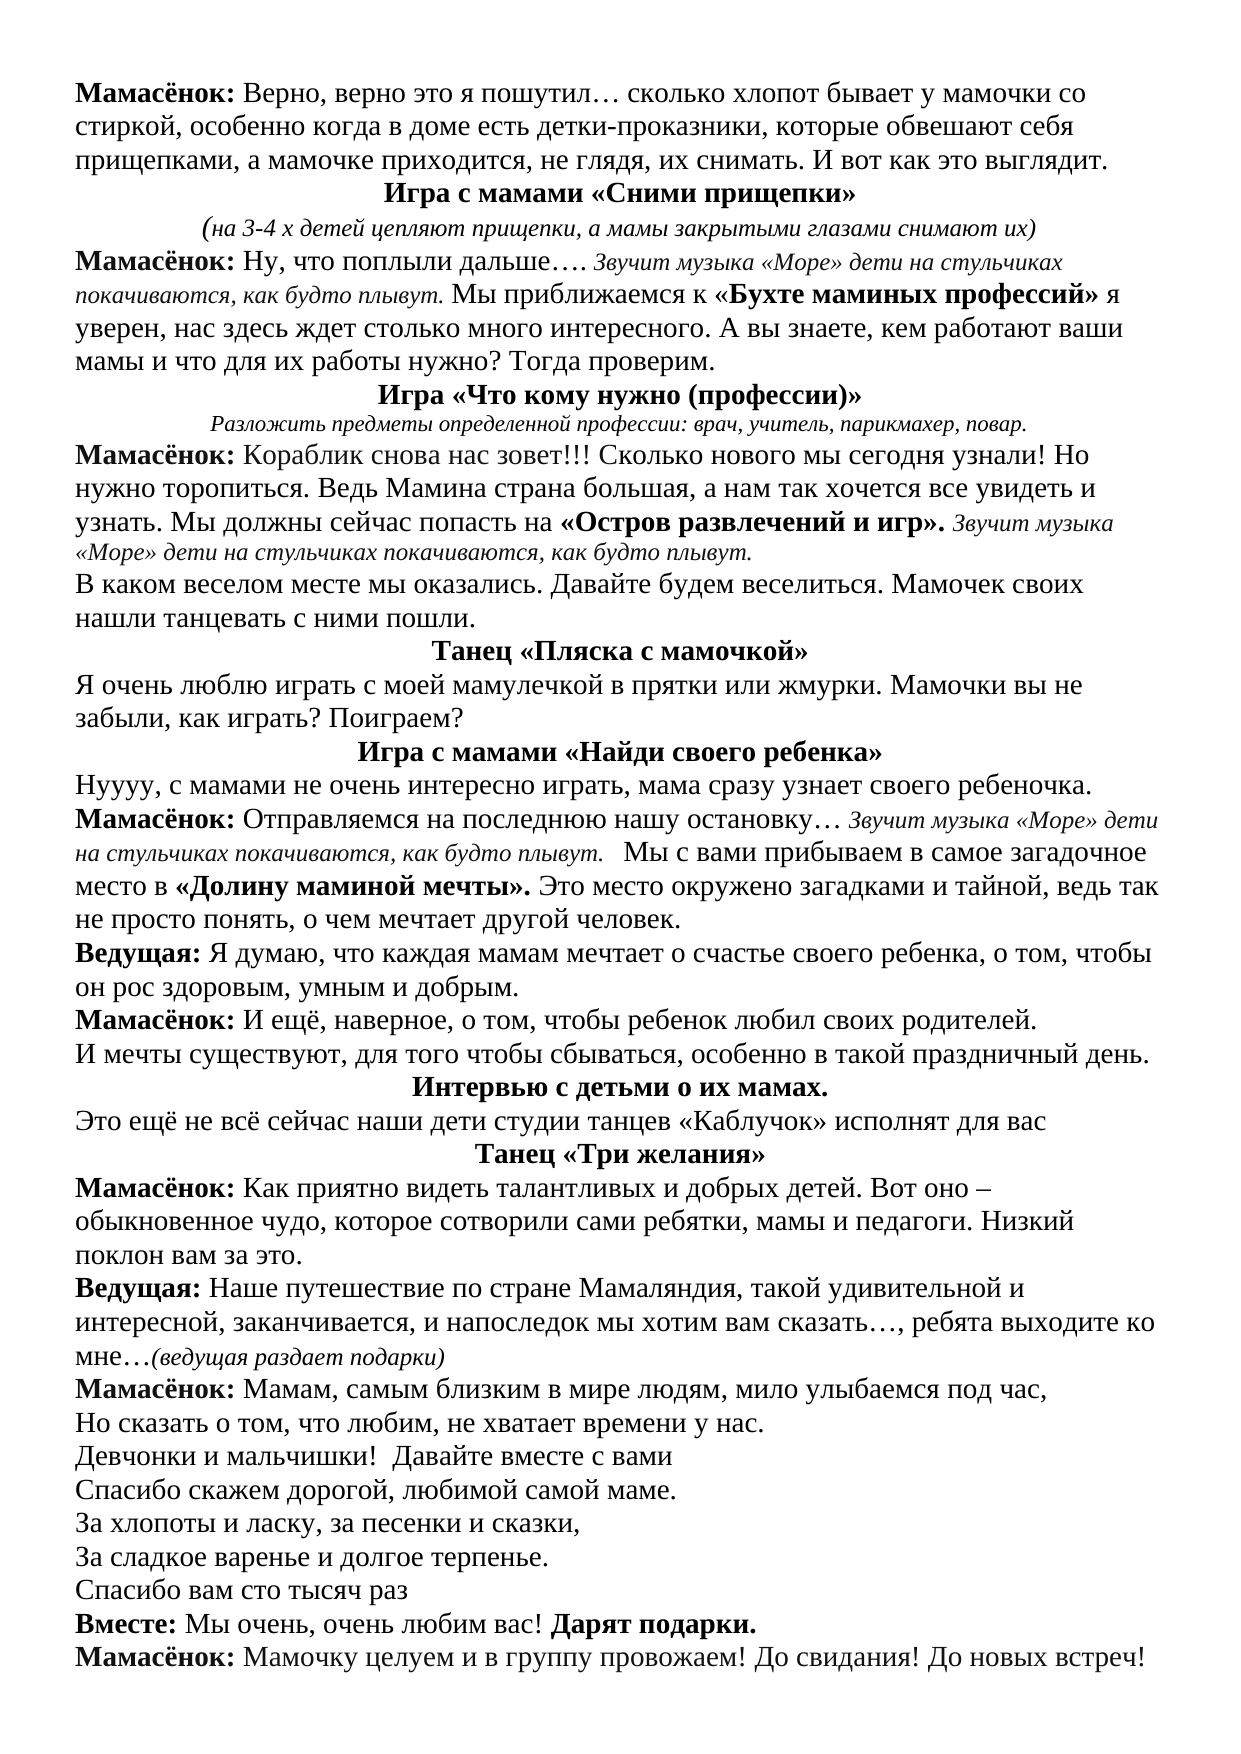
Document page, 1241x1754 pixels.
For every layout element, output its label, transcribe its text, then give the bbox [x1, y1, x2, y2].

text Танец «Пляска с мамочкой» [75, 633, 1165, 667]
text Мамасёнок: Мамам, самым близким в мире людям, мило улыбаемся под час, [75, 1371, 1165, 1405]
text Игра с мамами «Найди своего ребенка» [75, 734, 1165, 767]
text Разложить предметы определенной профессии: врач, учитель, парикмахер, повар. [75, 410, 1165, 437]
text Мамасёнок: Как приятно видеть талантливых и добрых детей. Вот оно – обыкновенное чудо, которое сотворили сами ребятки, мамы и педагоги. Низкий поклон вам за это. [75, 1170, 1165, 1271]
text За сладкое варенье и долгое терпенье. [75, 1539, 1165, 1572]
text Это ещё не всё сейчас наши дети студии танцев «Каблучок» исполнят для вас [75, 1103, 1165, 1136]
text Девчонки и мальчишки! Давайте вместе с вами [75, 1438, 1165, 1472]
text Интервью с детьми о их мамах. [75, 1069, 1165, 1103]
text В каком веселом месте мы оказались. Давайте будем веселиться. Мамочек своих нашли танцевать с ними пошли. [75, 566, 1165, 633]
text Ведущая: Наше путешествие по стране Мамаляндия, такой удивительной и интересной, заканчивается, и напоследок мы хотим вам сказать…, ребята выходите ко мне…(ведущая раздает подарки) [75, 1271, 1165, 1371]
text Танец «Три желания» [75, 1136, 1165, 1170]
text Мамасёнок: Мамочку целуем и в группу провожаем! До свидания! До новых встреч! [75, 1639, 1165, 1673]
subtitle Игра с мамами «Сними прищепки» [75, 176, 1165, 209]
text Игра «Что кому нужно (профессии)» [75, 377, 1165, 410]
text Мамасёнок: Отправляемся на последнюю нашу остановку… Звучит музыка «Море» дети на стульчиках покачиваются, как будто плывут. Мы с вами прибываем в самое загадочное место в «Долину маминой мечты». Это место окружено загадками и тайной, ведь так не просто понять, о чем мечтает другой человек. [75, 801, 1165, 935]
text Я очень люблю играть с моей мамулечкой в прятки или жмурки. Мамочки вы не забыли, как играть? Поиграем? [75, 667, 1165, 734]
text Ведущая: Я думаю, что каждая мамам мечтает о счастье своего ребенка, о том, чтобы он рос здоровым, умным и добрым. [75, 935, 1165, 1002]
text Но сказать о том, что любим, не хватает времени у нас. [75, 1405, 1165, 1438]
text Спасибо скажем дорогой, любимой самой маме. [75, 1472, 1165, 1505]
text Спасибо вам сто тысяч раз [75, 1572, 1165, 1606]
text Вместе: Мы очень, очень любим вас! Дарят подарки. [75, 1606, 1165, 1639]
text (на 3-4 х детей цепляют прищепки, а мамы закрытыми глазами снимают их) [75, 209, 1165, 243]
text Мамасёнок: Кораблик снова нас зовет!!! Сколько нового мы сегодня узнали! Но нужно торопиться. Ведь Мамина страна большая, а нам так хочется все увидеть и узнать. Мы должны сейчас попасть на «Остров развлечений и игр». Звучит музыка «Море» дети на стульчиках покачиваются, как будто плывут. [75, 437, 1165, 566]
text И мечты существуют, для того чтобы сбываться, особенно в такой праздничный день. [75, 1036, 1165, 1069]
text Мамасёнок: Верно, верно это я пошутил… сколько хлопот бывает у мамочки со стиркой, особенно когда в доме есть детки-проказники, которые обвешают себя прищепками, а мамочке приходится, не глядя, их снимать. И вот как это выглядит. [75, 75, 1165, 176]
text За хлопоты и ласку, за песенки и сказки, [75, 1505, 1165, 1539]
text Мамасёнок: И ещё, наверное, о том, чтобы ребенок любил своих родителей. [75, 1002, 1165, 1036]
text Мамасёнок: Ну, что поплыли дальше…. Звучит музыка «Море» дети на стульчиках покачиваются, как будто плывут. Мы приближаемся к «Бухте маминых профессий» я уверен, нас здесь ждет столько много интересного. А вы знаете, кем работают ваши мамы и что для их работы нужно? Тогда проверим. [75, 243, 1165, 377]
text Нуууу, с мамами не очень интересно играть, мама сразу узнает своего ребеночка. [75, 767, 1165, 801]
